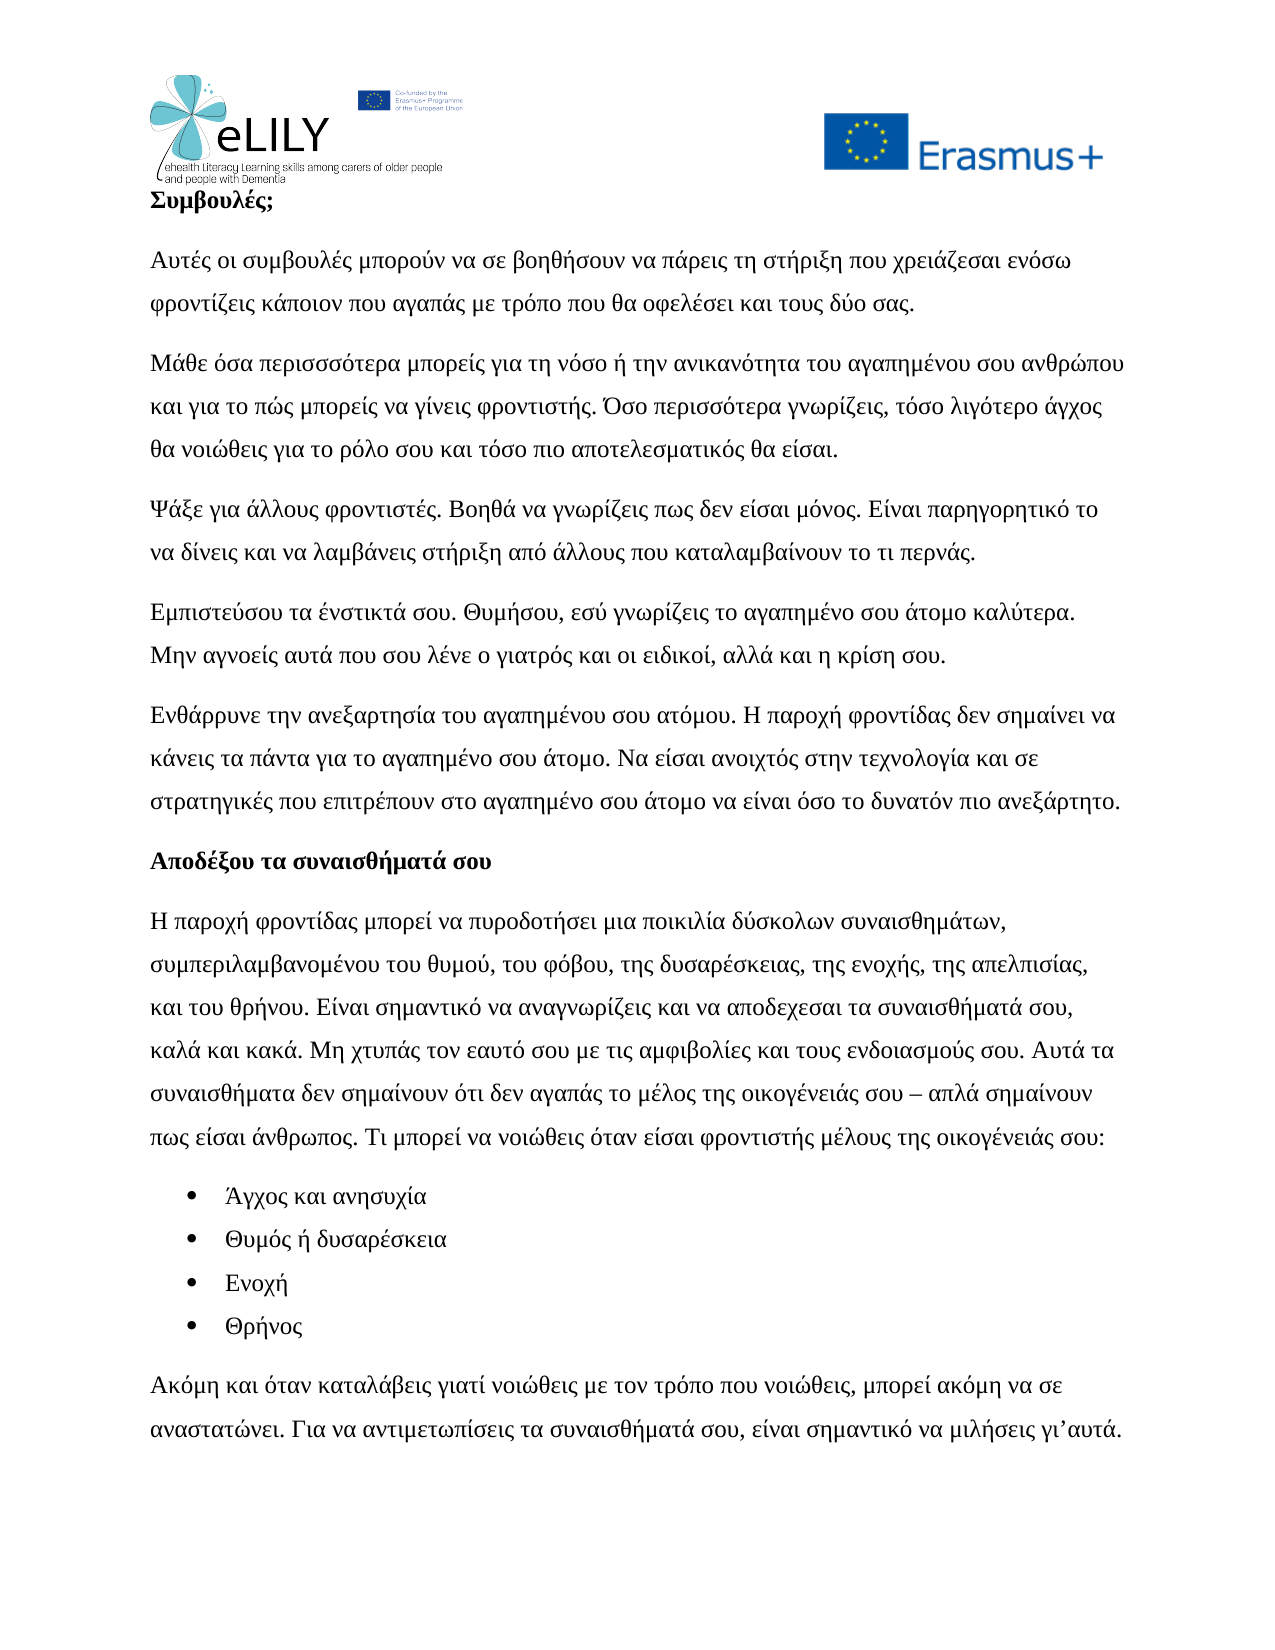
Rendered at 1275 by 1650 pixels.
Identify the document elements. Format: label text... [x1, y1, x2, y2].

text Εμπιστεύσου τα ένστικτά σου. Θυμήσου, εσύ γνωρίζεις το αγαπημένο σου άτομο καλύτερα. Μην αγνοείς αυτά που σου λένε ο γιατρός και οι ειδικοί, αλλά και η κρίση σου. [150, 597, 1125, 669]
text Μάθε όσα περισσσότερα μπορείς για τη νόσο ή την ανικανότητα του αγαπημένου σου ανθρώπου και για το πώς μπορείς να γίνεις φροντιστής. Όσο περισσότερα γνωρίζεις, τόσο λιγότερο άγχος θα νοιώθεις για το ρόλο σου και τόσο πιο αποτελεσματικός θα είσαι. [150, 348, 1125, 463]
text Αποδέξου τα συναισθήματά σου [150, 846, 1125, 875]
list Θυμός ή δυσαρέσκεια [187, 1224, 1125, 1253]
picture [150, 75, 463, 186]
list Ενοχή [187, 1268, 1125, 1296]
list Άγχος και ανησυχία [187, 1181, 1125, 1210]
text Η παροχή φροντίδας μπορεί να πυροδοτήσει μια ποικιλία δύσκολων συναισθημάτων, συμπεριλαμβανομένου του θυμού, του φόβου, της δυσαρέσκειας, της ενοχής, της απελπισίας, και του θρήνου. Είναι σημαντικό να αναγνωρίζεις και να αποδεχεσαι τα συναισθήματά σου, καλά και κακά. Μη χτυπάς τον εαυτό σου με τις αμφιβολίες και τους ενδοιασμούς σου. Αυτά τα συναισθήματα δεν σημαίνουν ότι δεν αγαπάς το μέλος της οικογένειάς σου – απλά σημαίνουν πως είσαι άνθρωπος. Τι μπορεί να νοιώθεις όταν είσαι φροντιστής μέλους της οικογένειάς σου: [150, 906, 1125, 1150]
text Συμβουλές; [150, 186, 1125, 214]
text Ψάξε για άλλους φροντιστές. Βοηθά να γνωρίζεις πως δεν είσαι μόνος. Είναι παρηγορητικό το να δίνεις και να λαμβάνεις στήριξη από άλλους που καταλαμβαίνουν το τι περνάς. [150, 494, 1125, 566]
text Αυτές οι συμβουλές μπορούν να σε βοηθήσουν να πάρεις τη στήριξη που χρειάζεσαι ενόσω φροντίζεις κάποιον που αγαπάς με τρόπο που θα οφελέσει και τους δύο σας. [150, 245, 1125, 317]
picture [808, 97, 1118, 186]
text Ενθάρρυνε την ανεξαρτησία του αγαπημένου σου ατόμου. Η παροχή φροντίδας δεν σημαίνει να κάνεις τα πάντα για το αγαπημένο σου άτομο. Να είσαι ανοιχτός στην τεχνολογία και σε στρατηγικές που επιτρέπουν στο αγαπημένο σου άτομο να είναι όσο το δυνατόν πιο ανεξάρτητο. [150, 700, 1125, 815]
list Θρήνος [187, 1311, 1125, 1339]
